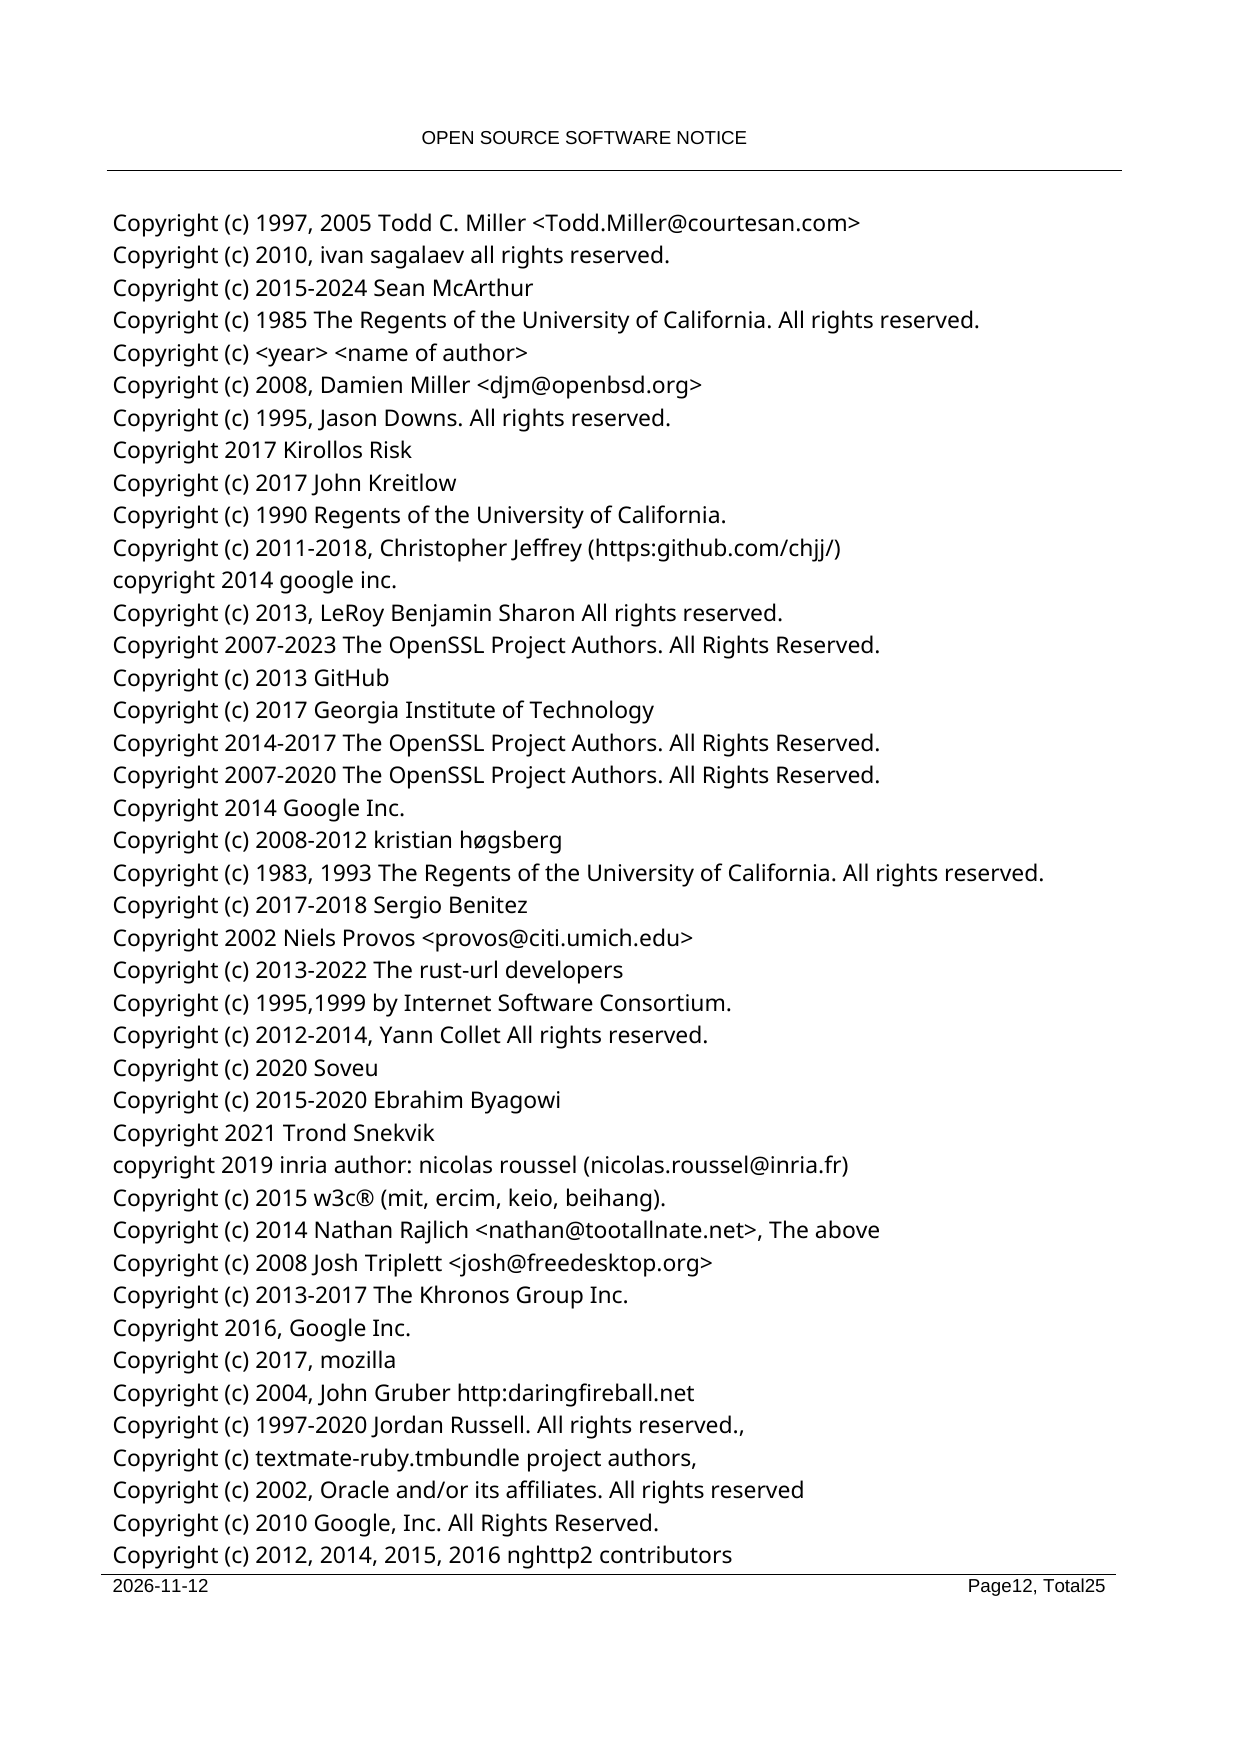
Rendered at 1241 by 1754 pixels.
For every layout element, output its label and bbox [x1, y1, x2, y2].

text [112, 206, 1128, 1571]
